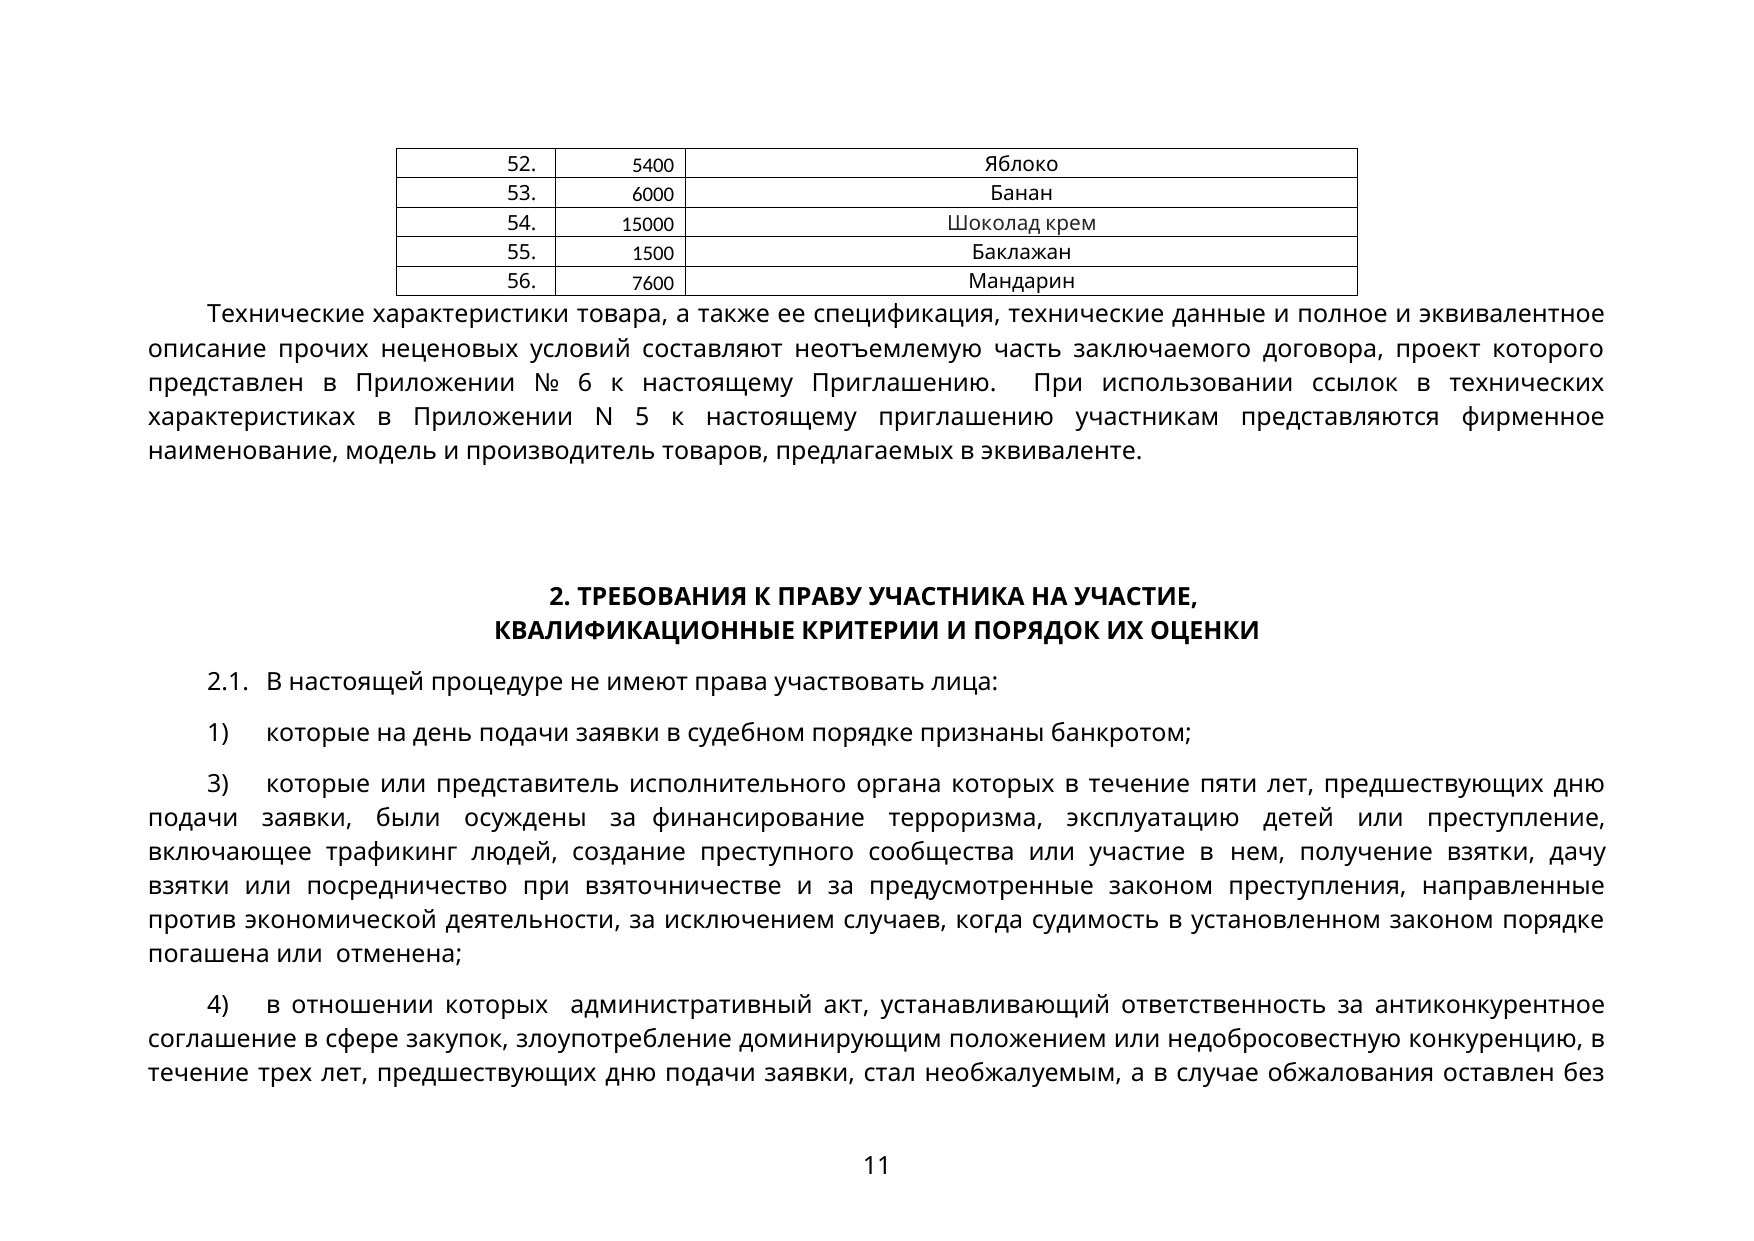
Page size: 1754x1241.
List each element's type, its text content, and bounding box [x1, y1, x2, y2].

text 3) которые или представитель исполнительного органа которых в течение пяти лет, предшествующих дню подачи заявки, были осуждены за финансирование терроризма, эксплуатацию детей или преступление, включающее трафикинг людей, создание преступного сообщества или участие в нем, получение взятки, дачу взятки или посредничество при взяточничестве и за предусмотренные законом преступления, направленные против экономической деятельности, за исключением случаев, когда судимость в установленном законом порядке погашена или отменена; [148, 765, 1606, 970]
table_cell Банан [686, 178, 1357, 207]
table_cell 5400 [556, 149, 685, 177]
table_cell [397, 178, 555, 207]
table_cell [397, 208, 555, 236]
table_cell Шоколад крем [686, 208, 1357, 236]
text 2. ТРЕБОВАНИЯ К ПРАВУ УЧАСТНИКА НА УЧАСТИЕ, КВАЛИФИКАЦИОННЫЕ КРИТЕРИИ И ПОРЯДОК ИХ ОЦЕНКИ [148, 579, 1606, 647]
table_cell [397, 149, 555, 177]
text Технические характеристики товара, а также ее спецификация, технические данные и полное и эквивалентное описание прочих неценовых условий составляют неотъемлемую часть заключаемого договора, проект которого представлен в Приложении № 6 к настоящему Приглашению. При использовании ссылок в технических характеристиках в Приложении N 5 к настоящему приглашению участникам представляются фирменное наименование, модель и производитель товаров, предлагаемых в эквиваленте. [148, 296, 1606, 466]
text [148, 987, 1606, 1089]
text 2.1. В настоящей процедуре не имеют права участвовать лица: [148, 664, 1606, 698]
table_cell [397, 237, 555, 266]
table_cell 7600 [556, 267, 685, 295]
table_cell [397, 267, 555, 295]
table_cell 6000 [556, 178, 685, 207]
table_cell 1500 [556, 237, 685, 266]
table_cell Мандарин [686, 267, 1357, 295]
text 1) которые на день подачи заявки в судебном порядке признаны банкротом; [148, 714, 1606, 748]
table_cell Яблоко [686, 149, 1357, 177]
table_cell Баклажан [686, 237, 1357, 266]
table_cell 15000 [556, 208, 685, 236]
